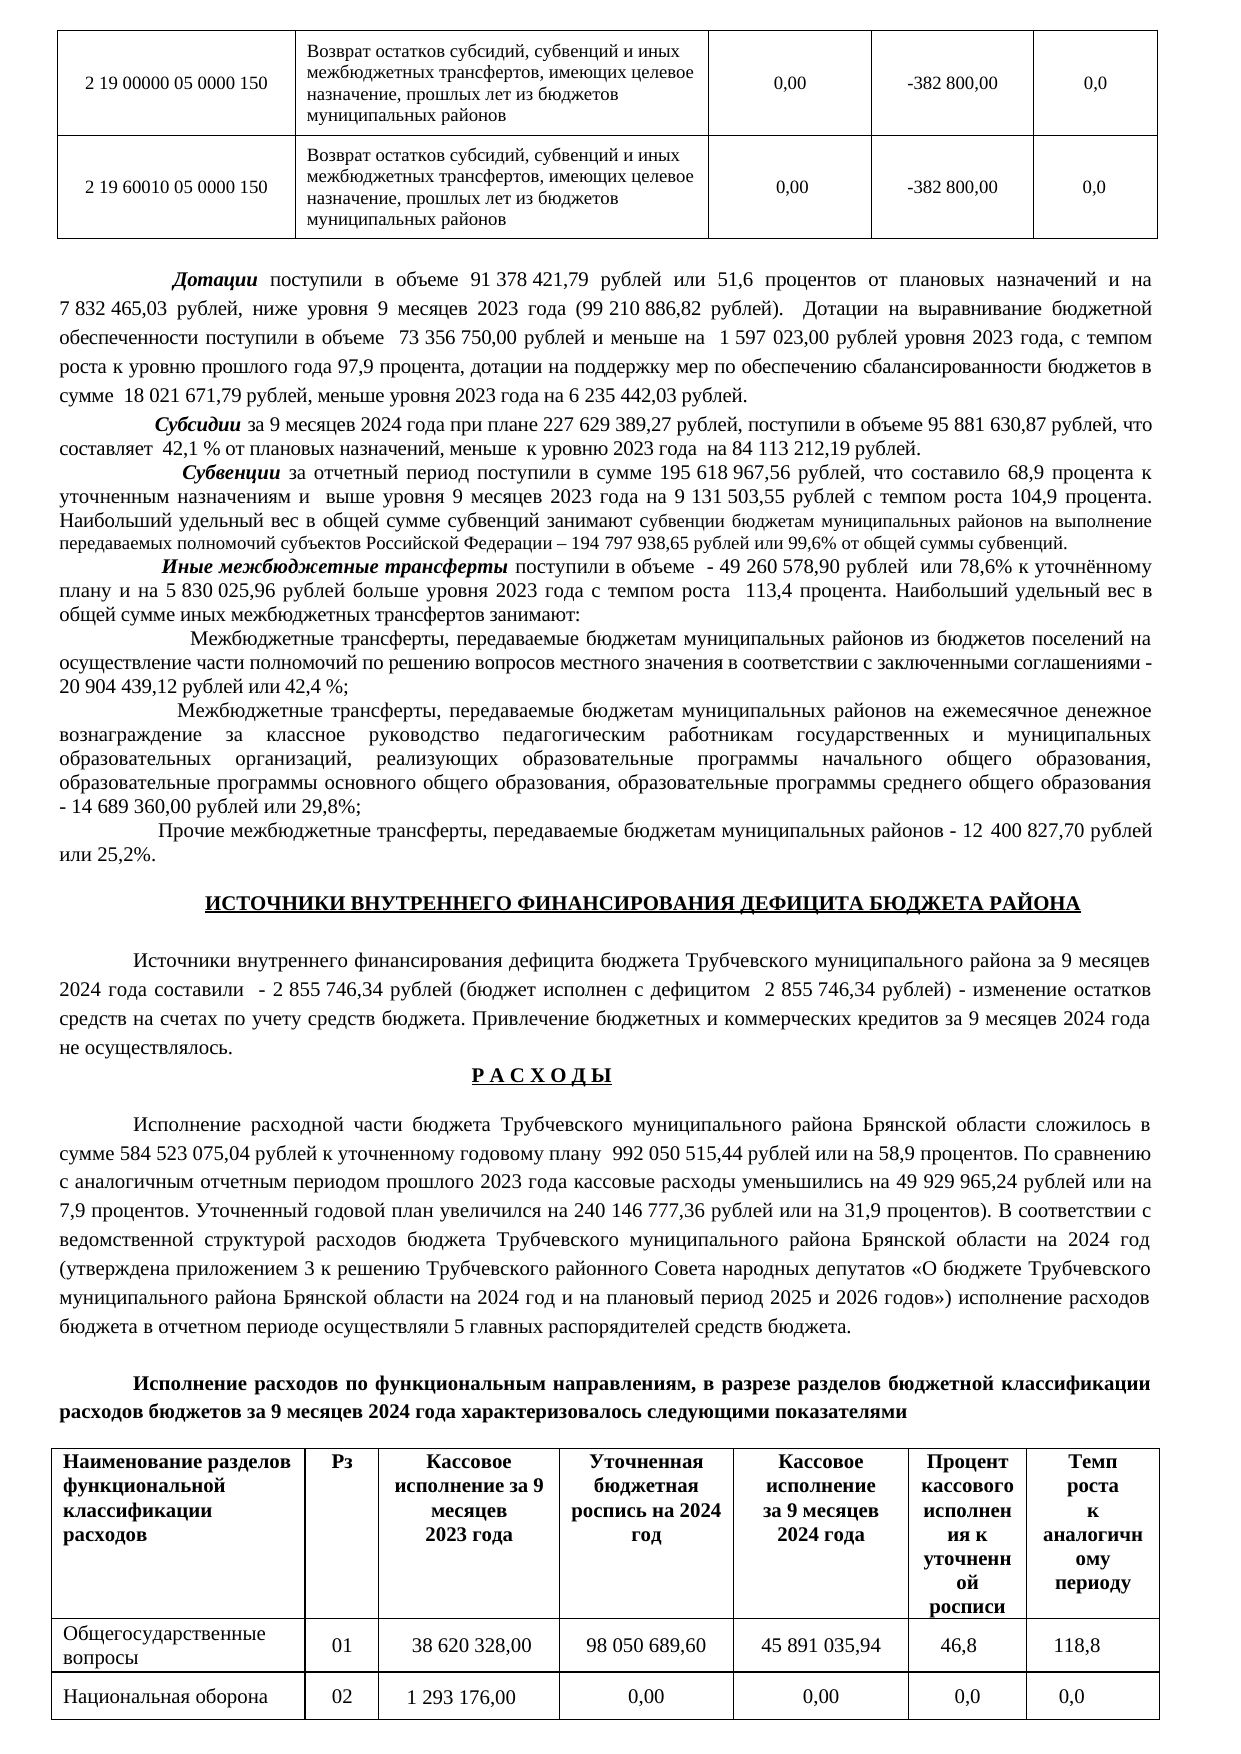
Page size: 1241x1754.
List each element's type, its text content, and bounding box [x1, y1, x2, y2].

table_header Кассовое исполнение за 9 месяцев 2023 года [379, 1449, 559, 1618]
text Иные межбюджетные трансферты поступили в объеме - 49 260 578,90 рублей или 78,6% к уточнённому плану и на 5 830 025,96 рублей больше уровня 2023 года с темпом роста 113,4 процента. Наибольший удельный вес в общей сумме иных межбюджетных трансфертов занимают: [59, 553, 1152, 626]
table_cell 45 891 035,94 [734, 1619, 908, 1671]
table_cell 38 620 328,00 [379, 1619, 559, 1671]
table_cell 0,0 [1034, 136, 1157, 237]
table_cell 2 19 60010 05 0000 150 [58, 136, 295, 237]
text Прочие межбюджетные трансферты, передаваемые бюджетам муниципальных районов - 12 400 827,70 рублей или 25,2%. [59, 818, 1152, 866]
table_cell 0,00 [709, 31, 871, 135]
table_header Уточненная бюджетная роспись на 2024 год [560, 1449, 733, 1618]
table_cell 0,00 [734, 1673, 908, 1719]
table_cell 0,0 [1027, 1673, 1159, 1719]
text ИСТОЧНИКИ ВНУТРЕННЕГО ФИНАНСИРОВАНИЯ ДЕФИЦИТА БЮДЖЕТА РАЙОНА [59, 890, 1152, 914]
table_cell 0,0 [1034, 31, 1157, 135]
table_cell Национальная оборона [52, 1673, 304, 1719]
table_cell 1 293 176,00 [379, 1673, 559, 1719]
table_cell Возврат остатков субсидий, субвенций и иных межбюджетных трансфертов, имеющих целевое назначение, прошлых лет из бюджетов муниципальных районов [296, 31, 708, 135]
table_cell 0,00 [560, 1673, 733, 1719]
table_cell 2 19 00000 05 0000 150 [58, 31, 295, 135]
table_cell -382 800,00 [872, 31, 1033, 135]
table_header Темп роста к аналогичному периоду [1027, 1449, 1159, 1618]
text Исполнение расходов по функциональным направлениям, в разрезе разделов бюджетной классификации расходов бюджетов за 9 месяцев 2024 года характеризовалось следующими показателями [59, 1371, 1152, 1423]
text Источники внутреннего финансирования дефицита бюджета Трубчевского муниципального района за 9 месяцев 2024 года составили - 2 855 746,34 рублей (бюджет исполнен с дефицитом 2 855 746,34 рублей) - изменение остатков средств на счетах по учету средств бюджета. Привлечение бюджетных и коммерческих кредитов за 9 месяцев 2024 года не осуществлялось. [59, 948, 1152, 1059]
table_cell -382 800,00 [872, 136, 1033, 237]
table_cell 02 [306, 1673, 378, 1719]
table_cell 46,8 [909, 1619, 1026, 1671]
table_header Кассовое исполнение за 9 месяцев 2024 года [734, 1449, 908, 1618]
table_cell Общегосударственные вопросы [52, 1619, 304, 1671]
text Межбюджетные трансферты, передаваемые бюджетам муниципальных районов на ежемесячное денежное вознаграждение за классное руководство педагогическим работникам государственных и муниципальных образовательных организаций, реализующих образовательные программы начального общего образования, образовательные программы основного общего образования, образовательные программы среднего общего образования - 14 689 360,00 рублей или 29,8%; [59, 698, 1152, 818]
table_cell 0,00 [709, 136, 871, 237]
table_header Рз [306, 1449, 378, 1618]
text Дотации поступили в объеме 91 378 421,79 рублей или 51,6 процентов от плановых назначений и на 7 832 465,03 рублей, ниже уровня 9 месяцев 2023 года (99 210 886,82 рублей). Дотации на выравнивание бюджетной обеспеченности поступили в объеме 73 356 750,00 рублей и меньше на 1 597 023,00 рублей уровня 2023 года, с темпом роста к уровню прошлого года 97,9 процента, дотации на поддержку мер по обеспечению сбалансированности бюджетов в сумме 18 021 671,79 рублей, меньше уровня 2023 года на 6 235 442,03 рублей. [59, 267, 1152, 407]
text Р А С Х О Д Ы [59, 1063, 1152, 1087]
text Субвенции за отчетный период поступили в сумме 195 618 967,56 рублей, что составило 68,9 процента к уточненным назначениям и выше уровня 9 месяцев 2023 года на 9 131 503,55 рублей с темпом роста 104,9 процента. Наибольший удельный вес в общей сумме субвенций занимают субвенции бюджетам муниципальных районов на выполнение передаваемых полномочий субъектов Российской Федерации – 194 797 938,65 рублей или 99,6% от общей суммы субвенций. [59, 460, 1152, 553]
table_cell 98 050 689,60 [560, 1619, 733, 1671]
table_cell Возврат остатков субсидий, субвенций и иных межбюджетных трансфертов, имеющих целевое назначение, прошлых лет из бюджетов муниципальных районов [296, 136, 708, 237]
text Межбюджетные трансферты, передаваемые бюджетам муниципальных районов из бюджетов поселений на осуществление части полномочий по решению вопросов местного значения в соответствии с заключенными соглашениями - 20 904 439,12 рублей или 42,4 %; [59, 626, 1152, 698]
text Субсидии за 9 месяцев 2024 года при плане 227 629 389,27 рублей, поступили в объеме 95 881 630,87 рублей, что составляет 42,1 % от плановых назначений, меньше к уровню 2023 года на 84 113 212,19 рублей. [59, 412, 1152, 460]
table_cell 0,0 [909, 1673, 1026, 1719]
table_header Наименование разделов функциональной классификации расходов [52, 1449, 304, 1618]
table_header Процент кассового исполнения к уточненной росписи [909, 1449, 1026, 1618]
text Исполнение расходной части бюджета Трубчевского муниципального района Брянской области сложилось в сумме 584 523 075,04 рублей к уточненному годовому плану 992 050 515,44 рублей или на 58,9 процентов. По сравнению с аналогичным отчетным периодом прошлого 2023 года кассовые расходы уменьшились на 49 929 965,24 рублей или на 7,9 процентов. Уточненный годовой план увеличился на 240 146 777,36 рублей или на 31,9 процентов). В соответствии с ведомственной структурой расходов бюджета Трубчевского муниципального района Брянской области на 2024 год (утверждена приложением 3 к решению Трубчевского районного Совета народных депутатов «О бюджете Трубчевского муниципального района Брянской области на 2024 год и на плановый период 2025 и 2026 годов») исполнение расходов бюджета в отчетном периоде осуществляли 5 главных распорядителей средств бюджета. [59, 1112, 1152, 1338]
table_cell 01 [306, 1619, 378, 1671]
table_cell 118,8 [1027, 1619, 1159, 1671]
